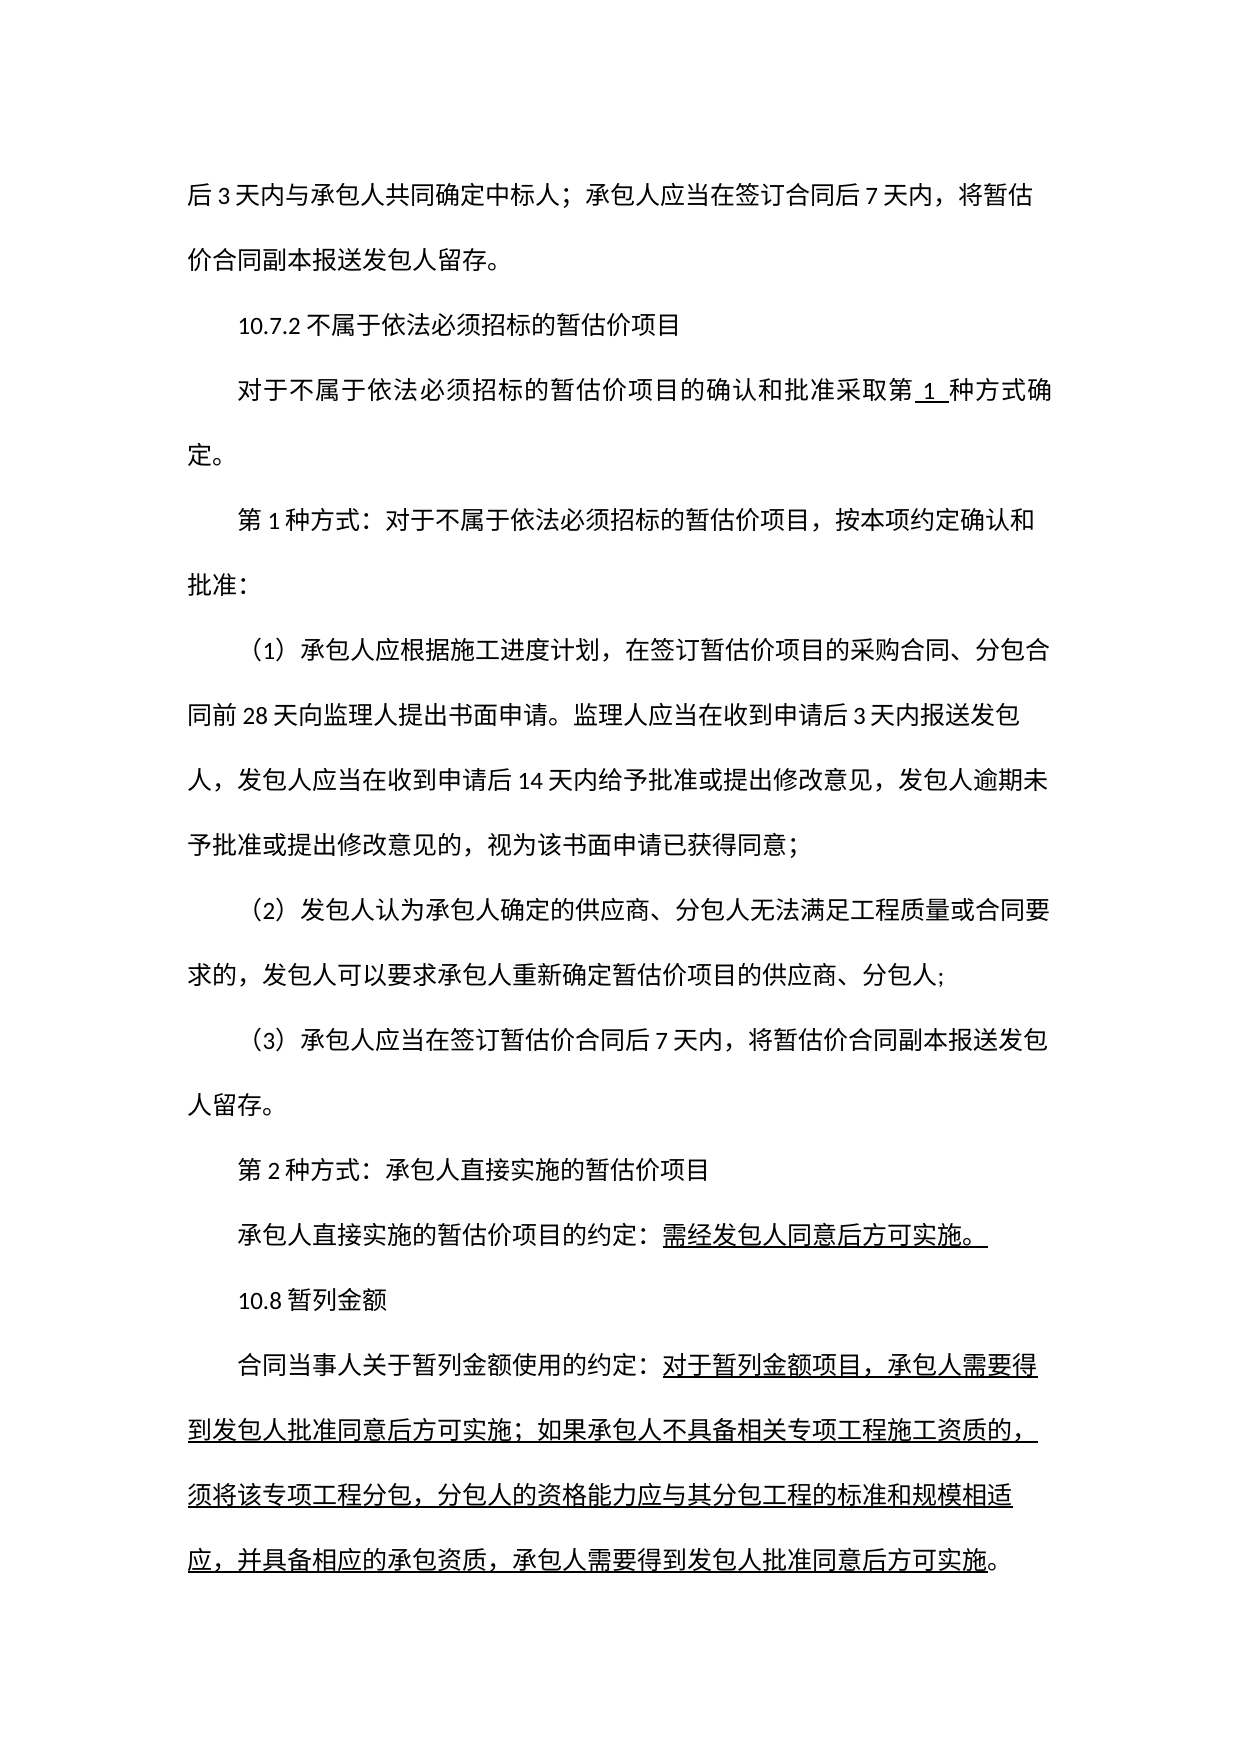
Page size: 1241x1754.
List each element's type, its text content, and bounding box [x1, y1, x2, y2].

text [187, 162, 1053, 292]
text （1）承包人应根据施工进度计划，在签订暂估价项目的采购合同、分包合同前28天向监理人提出书面申请。监理人应当在收到申请后3天内报送发包人，发包人应当在收到申请后14天内给予批准或提出修改意见，发包人逾期未予批准或提出修改意见的，视为该书面申请已获得同意； [187, 617, 1053, 877]
text 对于不属于依法必须招标的暂估价项目的确认和批准采取第 1 种方式确定。 [187, 357, 1053, 487]
text 合同当事人关于暂列金额使用的约定：对于暂列金额项目，承包人需要得到发包人批准同意后方可实施；如果承包人不具备相关专项工程施工资质的，须将该专项工程分包，分包人的资格能力应与其分包工程的标准和规模相适应，并具备相应的承包资质，承包人需要得到发包人批准同意后方可实施。 [187, 1332, 1053, 1592]
text （3）承包人应当在签订暂估价合同后7天内，将暂估价合同副本报送发包人留存。 [187, 1007, 1053, 1137]
text 10.7.2不属于依法必须招标的暂估价项目 [187, 292, 1053, 357]
text 10.8 暂列金额 [187, 1267, 1053, 1332]
text 第1种方式：对于不属于依法必须招标的暂估价项目，按本项约定确认和批准： [187, 487, 1053, 617]
text 第2种方式：承包人直接实施的暂估价项目 [187, 1137, 1053, 1202]
text （2）发包人认为承包人确定的供应商、分包人无法满足工程质量或合同要求的，发包人可以要求承包人重新确定暂估价项目的供应商、分包人; [187, 877, 1053, 1007]
text 承包人直接实施的暂估价项目的约定：需经发包人同意后方可实施。 [187, 1202, 1053, 1267]
